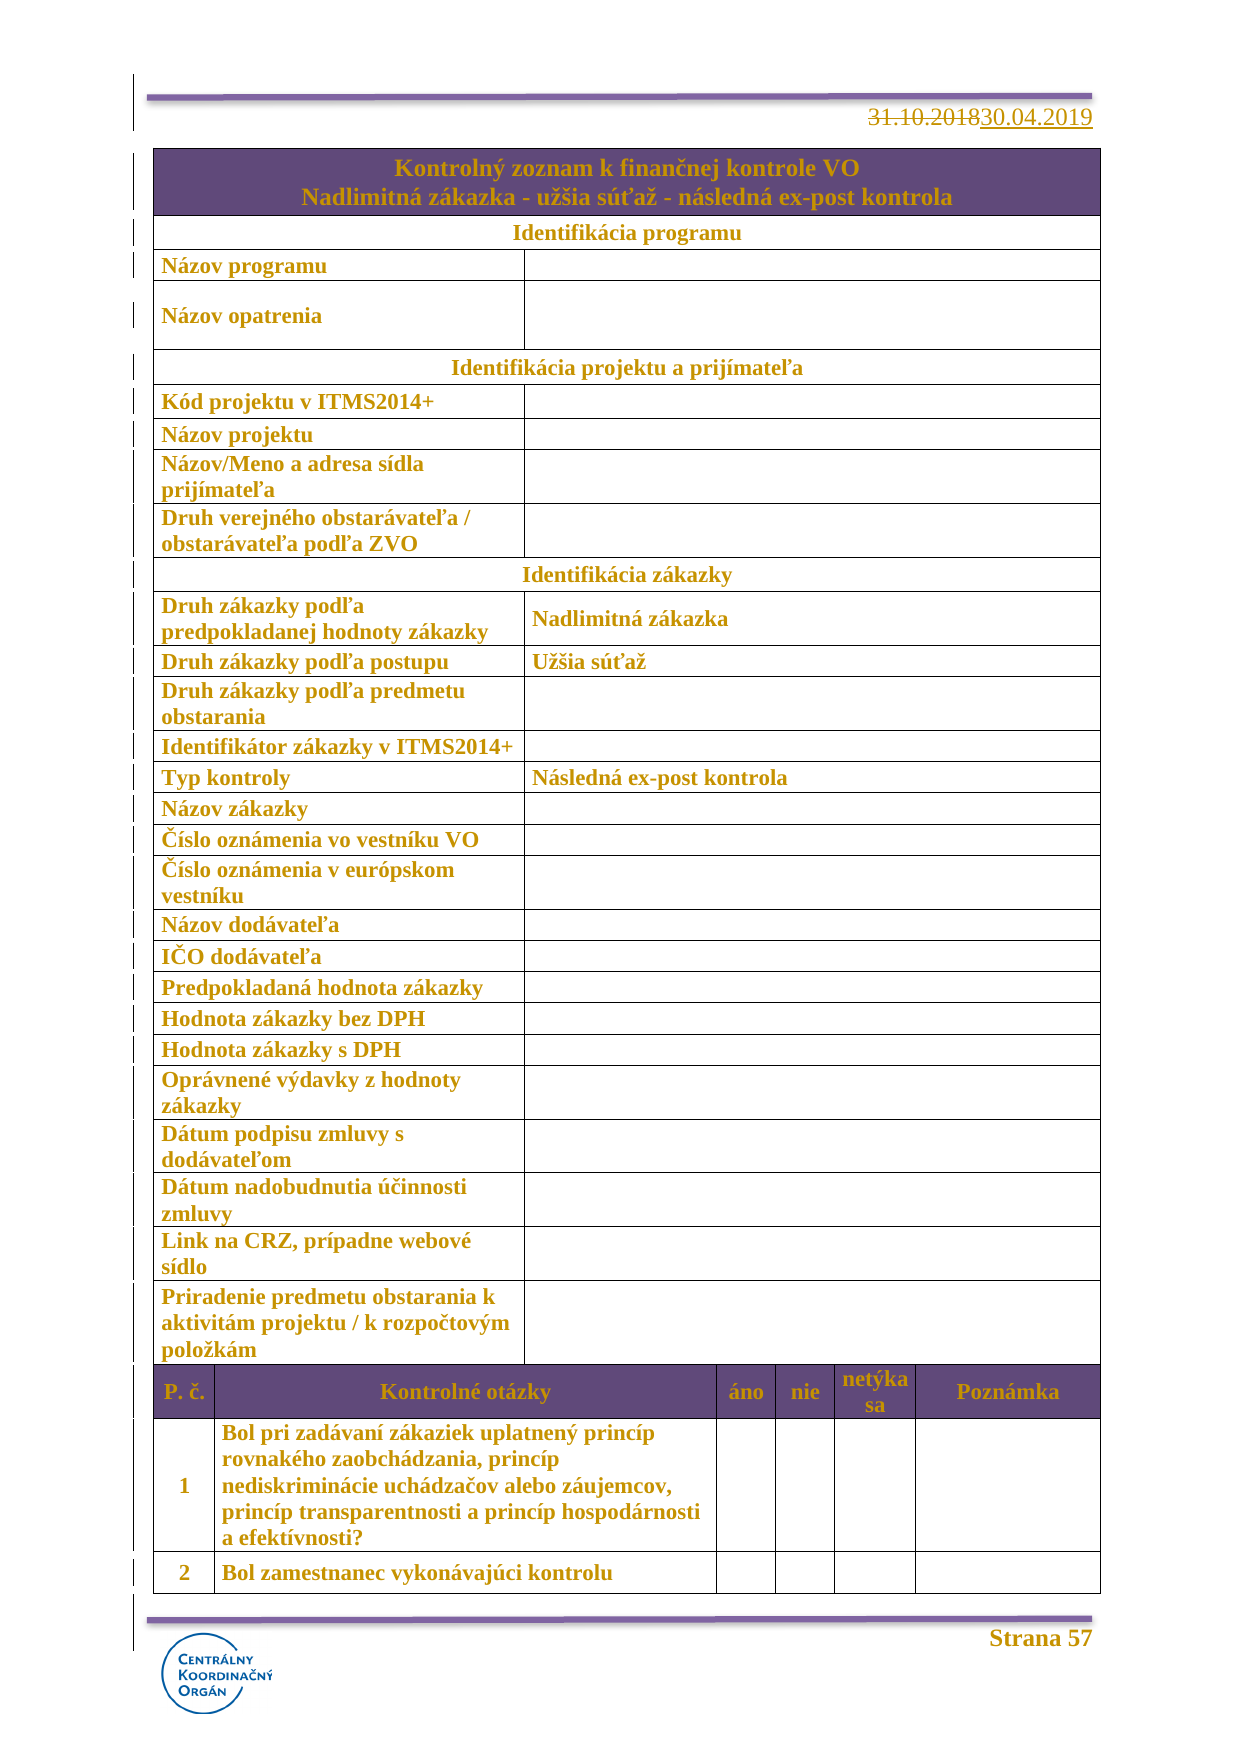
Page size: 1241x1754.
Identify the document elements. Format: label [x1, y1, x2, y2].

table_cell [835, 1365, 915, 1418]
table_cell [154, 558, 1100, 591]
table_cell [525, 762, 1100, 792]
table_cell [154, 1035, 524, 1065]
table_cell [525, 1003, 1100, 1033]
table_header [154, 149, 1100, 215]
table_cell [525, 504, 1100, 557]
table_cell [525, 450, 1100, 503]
picture [159, 1631, 272, 1713]
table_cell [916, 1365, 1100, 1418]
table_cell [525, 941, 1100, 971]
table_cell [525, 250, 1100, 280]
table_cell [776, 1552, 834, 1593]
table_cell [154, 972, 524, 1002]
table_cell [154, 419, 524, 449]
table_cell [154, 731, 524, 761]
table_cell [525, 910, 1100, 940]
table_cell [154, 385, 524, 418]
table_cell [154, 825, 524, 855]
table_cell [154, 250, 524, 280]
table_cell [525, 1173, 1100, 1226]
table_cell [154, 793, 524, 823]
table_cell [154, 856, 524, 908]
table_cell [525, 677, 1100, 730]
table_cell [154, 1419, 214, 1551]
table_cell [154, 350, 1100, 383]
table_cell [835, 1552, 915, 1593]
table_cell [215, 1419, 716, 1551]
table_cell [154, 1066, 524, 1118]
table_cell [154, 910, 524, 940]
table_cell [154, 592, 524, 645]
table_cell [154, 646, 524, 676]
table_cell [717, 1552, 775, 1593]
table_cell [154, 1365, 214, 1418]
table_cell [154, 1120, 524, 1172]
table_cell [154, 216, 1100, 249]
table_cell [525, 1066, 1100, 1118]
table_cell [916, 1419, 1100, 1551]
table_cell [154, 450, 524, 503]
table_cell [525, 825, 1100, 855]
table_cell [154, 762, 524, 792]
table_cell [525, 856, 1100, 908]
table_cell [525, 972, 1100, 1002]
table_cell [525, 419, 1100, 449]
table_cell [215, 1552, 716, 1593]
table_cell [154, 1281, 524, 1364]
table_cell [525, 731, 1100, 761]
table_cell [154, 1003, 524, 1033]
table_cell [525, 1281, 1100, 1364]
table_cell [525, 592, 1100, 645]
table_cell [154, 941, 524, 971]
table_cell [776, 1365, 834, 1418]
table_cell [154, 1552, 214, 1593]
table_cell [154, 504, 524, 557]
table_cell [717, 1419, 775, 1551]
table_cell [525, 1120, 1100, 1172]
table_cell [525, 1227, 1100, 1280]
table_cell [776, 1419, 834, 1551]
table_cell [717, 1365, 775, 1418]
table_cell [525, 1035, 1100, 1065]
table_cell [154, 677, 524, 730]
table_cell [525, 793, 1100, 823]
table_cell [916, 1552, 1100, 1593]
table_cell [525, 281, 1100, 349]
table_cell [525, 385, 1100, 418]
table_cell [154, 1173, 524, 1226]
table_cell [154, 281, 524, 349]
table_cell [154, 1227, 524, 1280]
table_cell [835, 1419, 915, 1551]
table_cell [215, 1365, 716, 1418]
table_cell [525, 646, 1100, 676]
